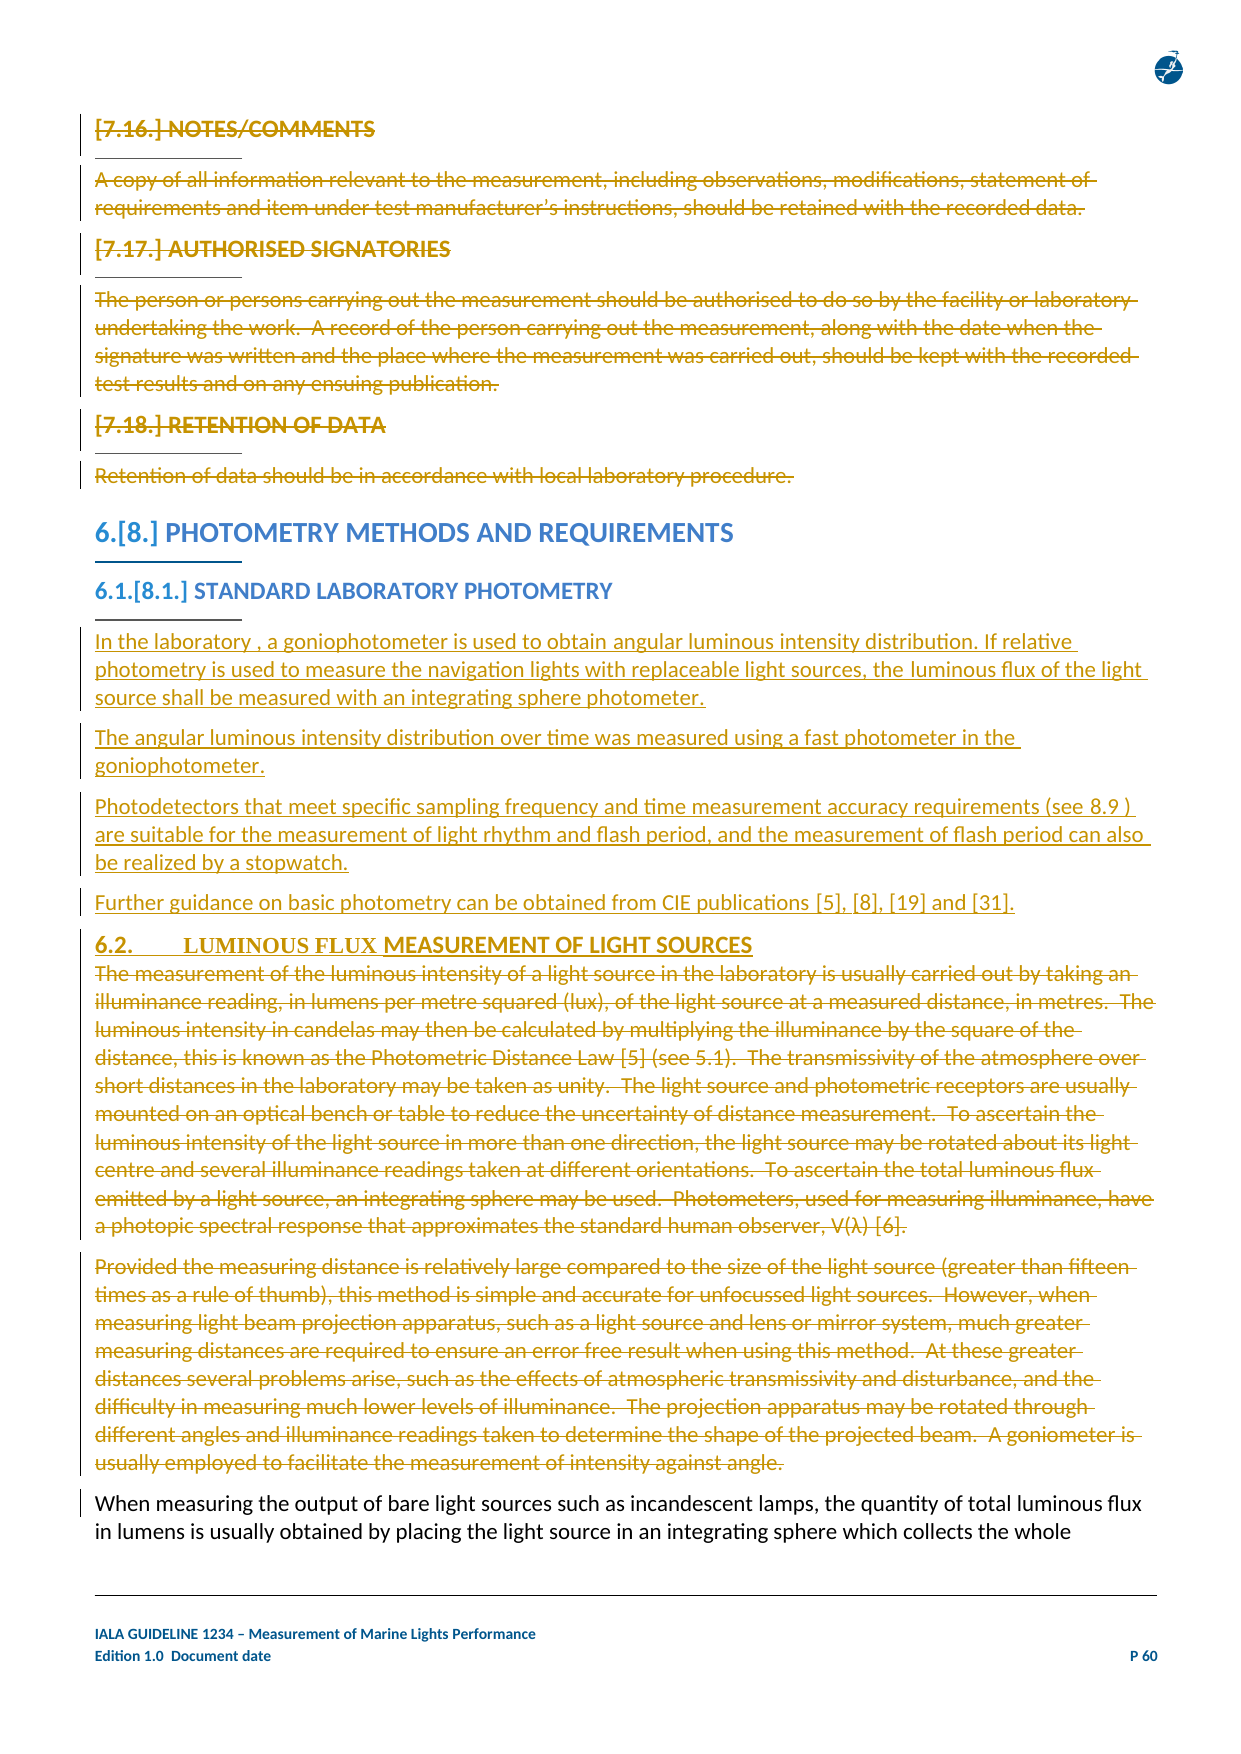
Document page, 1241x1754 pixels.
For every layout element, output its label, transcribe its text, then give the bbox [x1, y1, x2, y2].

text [94, 1489, 1157, 1545]
picture [1123, 0, 1241, 119]
subtitle PHOTOMETRY METHODS AND REQUIREMENTS [94, 514, 1157, 549]
subtitle Standard Laboratory Photometry [94, 575, 1157, 606]
